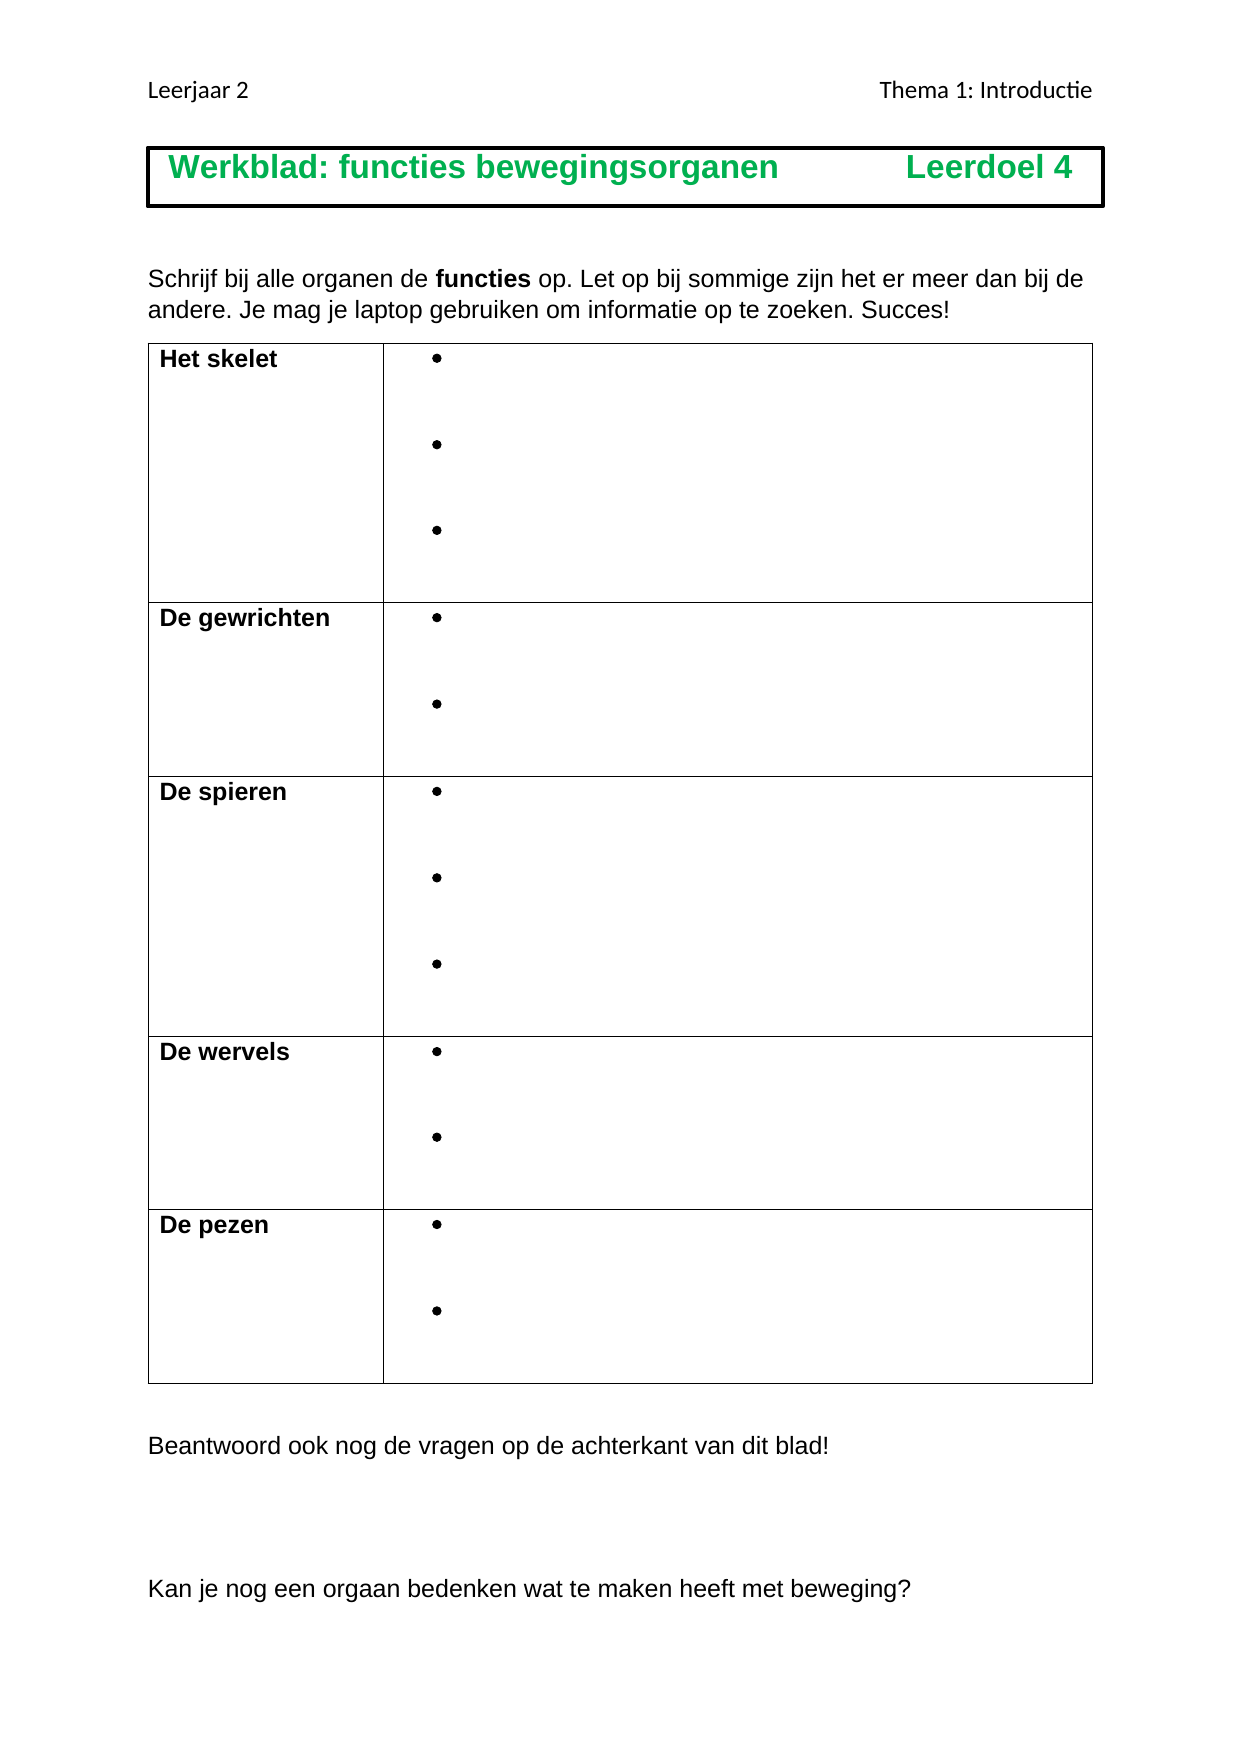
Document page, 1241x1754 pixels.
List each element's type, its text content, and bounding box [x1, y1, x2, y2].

text Schrijf bij alle organen de functies op. Let op bij sommige zijn het er meer dan bij de andere. Je mag je laptop gebruiken om informatie op te zoeken. Succes! [148, 264, 1093, 324]
table_cell De spieren [149, 777, 383, 1036]
table_cell De wervels [149, 1037, 383, 1209]
table_cell [384, 1037, 1092, 1209]
table_cell [384, 777, 1092, 1036]
table_cell De pezen [149, 1210, 383, 1383]
text Werkblad: functies bewegingsorganen Leerdoel 4 [148, 148, 1093, 186]
table_cell [384, 1210, 1092, 1383]
text Beantwoord ook nog de vragen op de achterkant van dit blad! [148, 1431, 1093, 1460]
table_header Het skelet [149, 344, 383, 602]
table_cell De gewrichten [149, 603, 383, 776]
table_cell [384, 603, 1092, 776]
table_header [384, 344, 1092, 602]
text Kan je nog een orgaan bedenken wat te maken heeft met beweging? [148, 1574, 1093, 1603]
